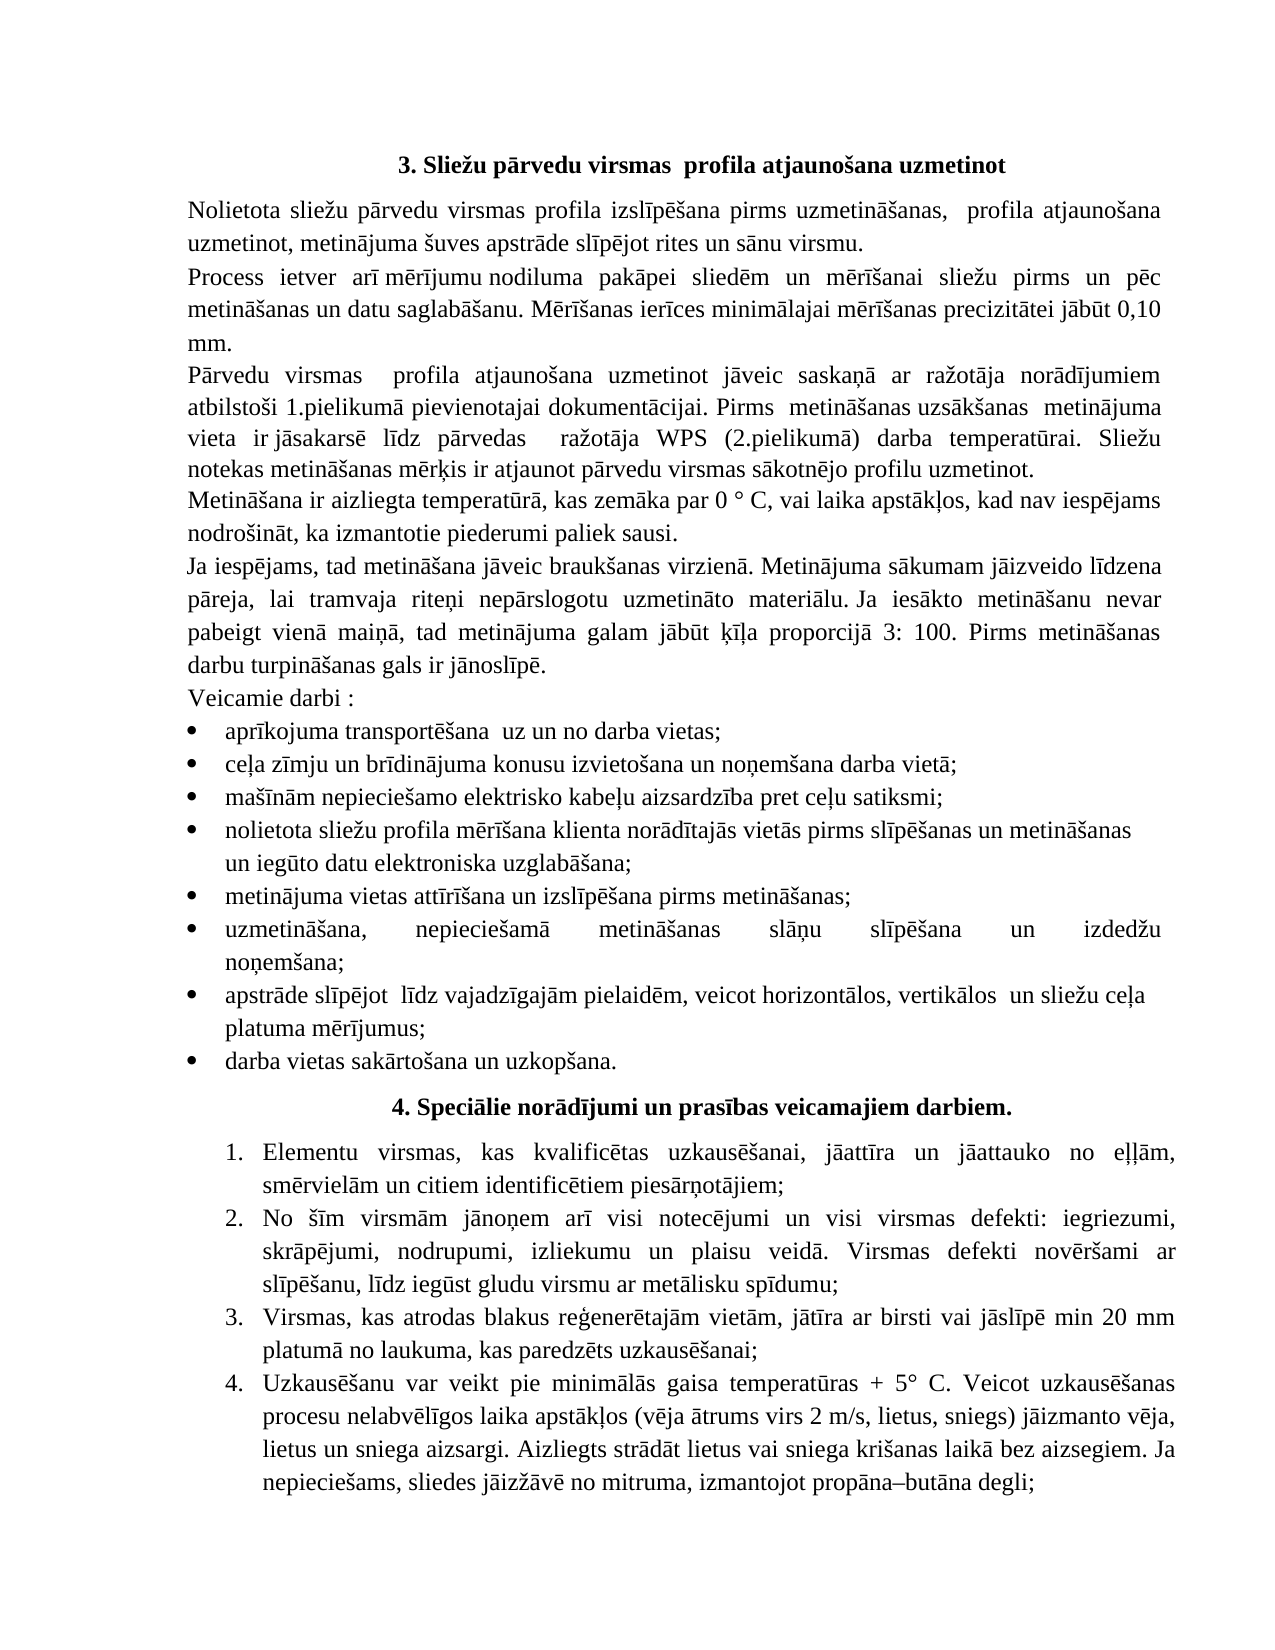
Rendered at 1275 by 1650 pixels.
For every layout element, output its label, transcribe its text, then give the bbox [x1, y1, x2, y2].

list nolietota sliežu profila mērīšana klienta norādītajās vietās pirms slīpēšanas un metināšanas un iegūto datu elektroniska uzglabāšana; [187, 815, 1162, 877]
list apstrāde slīpējot līdz vajadzīgajām pielaidēm, veicot horizontālos, vertikālos un sliežu ceļa platuma mērījumus; [187, 980, 1162, 1042]
text 3. Sliežu pārvedu virsmas profila atjaunošana uzmetinot [187, 150, 1217, 179]
list Virsmas, kas atrodas blakus reģenerētajām vietām, jātīra ar birsti vai jāslīpē min 20 mm platumā no laukuma, kas paredzēts uzkausēšanai; [225, 1302, 1177, 1364]
list Elementu virsmas, kas kvalificētas uzkausēšanai, jāattīra un jāattauko no eļļām, smērvielām un citiem identificētiem piesārņotājiem; [225, 1137, 1177, 1199]
list Uzkausēšanu var veikt pie minimālās gaisa temperatūras + 5° C. Veicot uzkausēšanas procesu nelabvēlīgos laika apstākļos (vēja ātrums virs 2 m/s, lietus, sniegs) jāizmanto vēja, lietus un sniega aizsargi. Aizliegts strādāt lietus vai sniega krišanas laikā bez aizsegiem. Ja nepieciešams, sliedes jāizžāvē no mitruma, izmantojot propāna–butāna degli; [225, 1368, 1177, 1496]
text Nolietota sliežu pārvedu virsmas profila izslīpēšana pirms uzmetināšanas, profila atjaunošana uzmetinot, metinājuma šuves apstrāde slīpējot rites un sānu virsmu. [187, 196, 1162, 257]
list uzmetināšana, nepieciešamā metināšanas slāņu slīpēšana un izdedžu noņemšana; [187, 914, 1162, 976]
text Veicamie darbi : [187, 683, 1162, 712]
list mašīnām nepieciešamo elektrisko kabeļu aizsardzība pret ceļu satiksmi; [187, 782, 1162, 811]
text Process ietver arī mērījumu nodiluma pakāpei sliedēm un mērīšanai sliežu pirms un pēc metināšanas un datu saglabāšanu. Mērīšanas ierīces minimālajai mērīšanas precizitātei jābūt 0,10 mm. [187, 262, 1162, 356]
list No šīm virsmām jānoņem arī visi notecējumi un visi virsmas defekti: iegriezumi, skrāpējumi, nodrupumi, izliekumu un plaisu veidā. Virsmas defekti novēršami ar slīpēšanu, līdz iegūst gludu virsmu ar metālisku spīdumu; [225, 1203, 1177, 1298]
text Ja iespējams, tad metināšana jāveic braukšanas virzienā. Metinājuma sākumam jāizveido līdzena pāreja, lai tramvaja riteņi nepārslogotu uzmetināto materiālu. Ja iesākto metināšanu nevar pabeigt vienā maiņā, tad metinājuma galam jābūt ķīļa proporcijā 3: 100. Pirms metināšanas darbu turpināšanas gals ir jānoslīpē. [186, 551, 1162, 679]
list darba vietas sakārtošana un uzkopšana. [187, 1046, 1162, 1075]
text Metināšana ir aizliegta temperatūrā, kas zemāka par 0 ° C, vai laika apstākļos, kad nav iespējams nodrošināt, ka izmantotie piederumi paliek sausi. [187, 485, 1162, 547]
text Pārvedu virsmas profila atjaunošana uzmetinot jāveic saskaņā ar ražotāja norādījumiem atbilstoši 1.pielikumā pievienotajai dokumentācijai. Pirms metināšanas uzsākšanas metinājuma vieta ir jāsakarsē līdz pārvedas ražotāja WPS (2.pielikumā) darba temperatūrai. Sliežu notekas metināšanas mērķis ir atjaunot pārvedu virsmas sākotnējo profilu uzmetinot. [187, 361, 1162, 482]
list metinājuma vietas attīrīšana un izslīpēšana pirms metināšanas; [187, 881, 1162, 910]
text 4. Speciālie norādījumi un prasības veicamajiem darbiem. [187, 1092, 1217, 1120]
list ceļa zīmju un brīdinājuma konusu izvietošana un noņemšana darba vietā; [187, 749, 1162, 778]
list aprīkojuma transportēšana uz un no darba vietas; [187, 716, 1162, 745]
